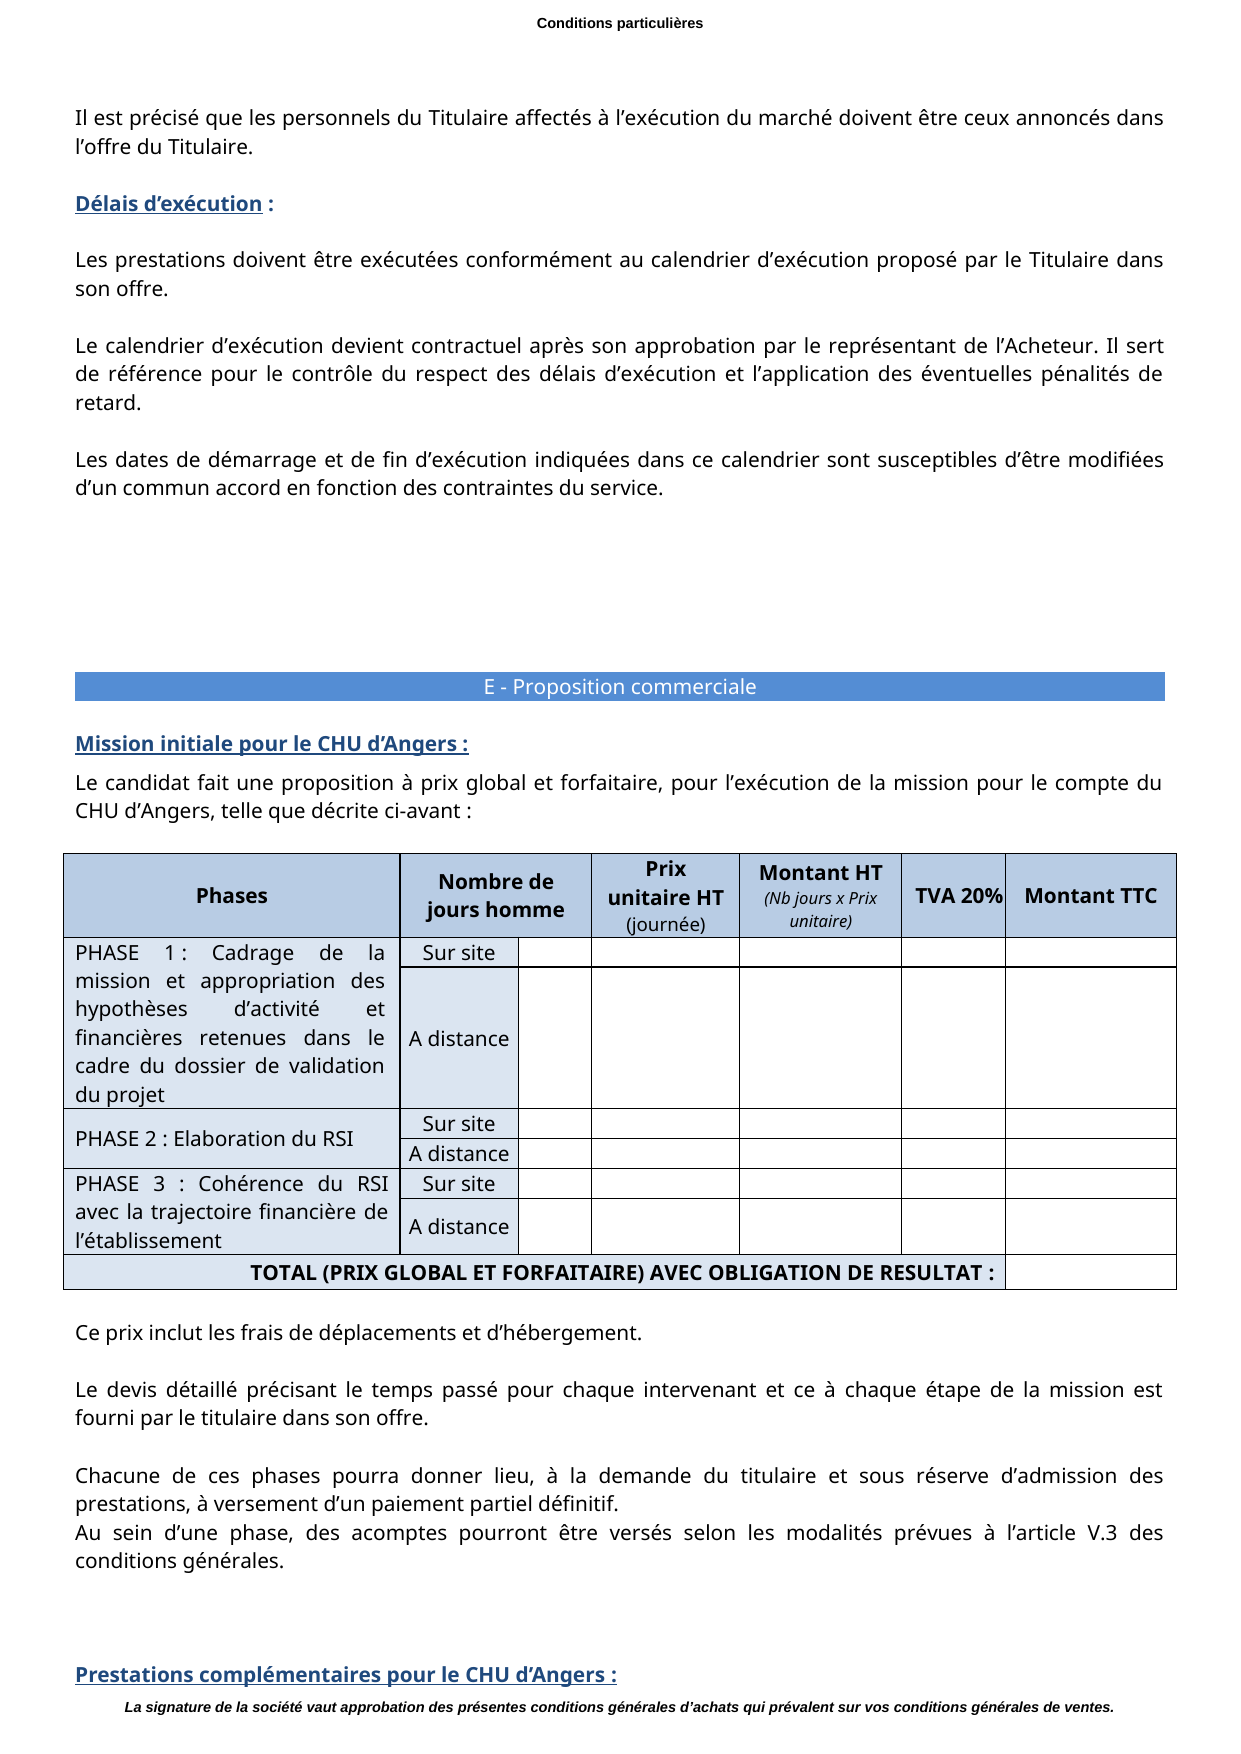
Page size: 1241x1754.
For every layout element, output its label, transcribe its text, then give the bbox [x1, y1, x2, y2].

table_cell [740, 1169, 901, 1198]
table_cell PHASE 3 : Cohérence du RSI avec la trajectoire financière de l’établissement [64, 1169, 399, 1254]
table_cell [592, 938, 739, 966]
text Les dates de démarrage et de fin d’exécution indiquées dans ce calendrier sont susceptibles d’être modifiées d’un commun accord en fonction des contraintes du service. [75, 445, 1165, 502]
text Chacune de ces phases pourra donner lieu, à la demande du titulaire et sous réserve d’admission des prestations, à versement d’un paiement partiel définitif. [75, 1461, 1165, 1518]
text Délais d’exécution : [75, 189, 1165, 217]
table_cell Sur site [401, 938, 518, 966]
table_cell [1006, 1199, 1176, 1254]
table_cell [1006, 1109, 1176, 1138]
table_cell [902, 1139, 1005, 1168]
table_cell [902, 968, 1005, 1108]
table_cell [902, 1169, 1005, 1198]
table_cell A distance [401, 1139, 518, 1168]
table_cell [592, 1139, 739, 1168]
table_header TVA 20% [902, 854, 1005, 937]
table_cell [519, 1199, 591, 1254]
table_cell [592, 1199, 739, 1254]
table_cell [740, 938, 901, 966]
table_cell A distance [401, 968, 518, 1108]
table_header Phases [64, 854, 399, 937]
table_cell Sur site [401, 1109, 518, 1138]
table_cell [1006, 968, 1176, 1108]
table_cell [1006, 938, 1176, 966]
table_cell [902, 1199, 1005, 1254]
text Ce prix inclut les frais de déplacements et d’hébergement. [75, 1318, 1165, 1347]
table_header Prix unitaire HT (journée) [592, 854, 739, 937]
table_cell [519, 938, 591, 966]
table_cell [740, 968, 901, 1108]
text E - Proposition commerciale [75, 672, 1165, 701]
table_header Nombre de jours homme [401, 854, 591, 937]
text Mission initiale pour le CHU d’Angers : [75, 729, 1165, 757]
table_cell [740, 1139, 901, 1168]
text Le candidat fait une proposition à prix global et forfaitaire, pour l’exécution de la mission pour le compte du CHU d’Angers, telle que décrite ci-avant : [75, 768, 1165, 825]
text Au sein d’une phase, des acomptes pourront être versés selon les modalités prévues à l’article V.3 des conditions générales. [75, 1518, 1165, 1574]
table_cell A distance [401, 1199, 518, 1254]
text Le devis détaillé précisant le temps passé pour chaque intervenant et ce à chaque étape de la mission est fourni par le titulaire dans son offre. [75, 1375, 1165, 1432]
table_cell PHASE 2 : Elaboration du RSI [64, 1109, 399, 1168]
table_cell [740, 1109, 901, 1138]
table_cell [519, 1169, 591, 1198]
table_cell [1006, 1255, 1176, 1289]
text Prestations complémentaires pour le CHU d’Angers : [75, 1660, 1165, 1688]
table_cell [519, 1109, 591, 1138]
text Il est précisé que les personnels du Titulaire affectés à l’exécution du marché doivent être ceux annoncés dans l’offre du Titulaire. [75, 103, 1165, 160]
table_cell [740, 1199, 901, 1254]
table_cell [592, 1169, 739, 1198]
table_header Montant TTC [1006, 854, 1176, 937]
table_cell [519, 1139, 591, 1168]
text Les prestations doivent être exécutées conformément au calendrier d’exécution proposé par le Titulaire dans son offre. [75, 246, 1165, 302]
table_cell [519, 968, 591, 1108]
table_cell [592, 968, 739, 1108]
text Le calendrier d’exécution devient contractuel après son approbation par le représentant de l’Acheteur. Il sert de référence pour le contrôle du respect des délais d’exécution et l’application des éventuelles pénalités de retard. [75, 331, 1165, 416]
table_cell [902, 938, 1005, 966]
table_cell Sur site [401, 1169, 518, 1198]
table_cell [902, 1109, 1005, 1138]
table_cell [592, 1109, 739, 1138]
table_cell [1006, 1139, 1176, 1168]
table_cell [1006, 1169, 1176, 1198]
table_header Montant HT (Nb jours x Prix unitaire) [740, 854, 901, 937]
table_cell PHASE 1 : Cadrage de la mission et appropriation des hypothèses d’activité et financières retenues dans le cadre du dossier de validation du projet [64, 938, 399, 1108]
table_cell TOTAL (PRIX GLOBAL ET FORFAITAIRE) AVEC OBLIGATION DE RESULTAT : [64, 1255, 1005, 1289]
